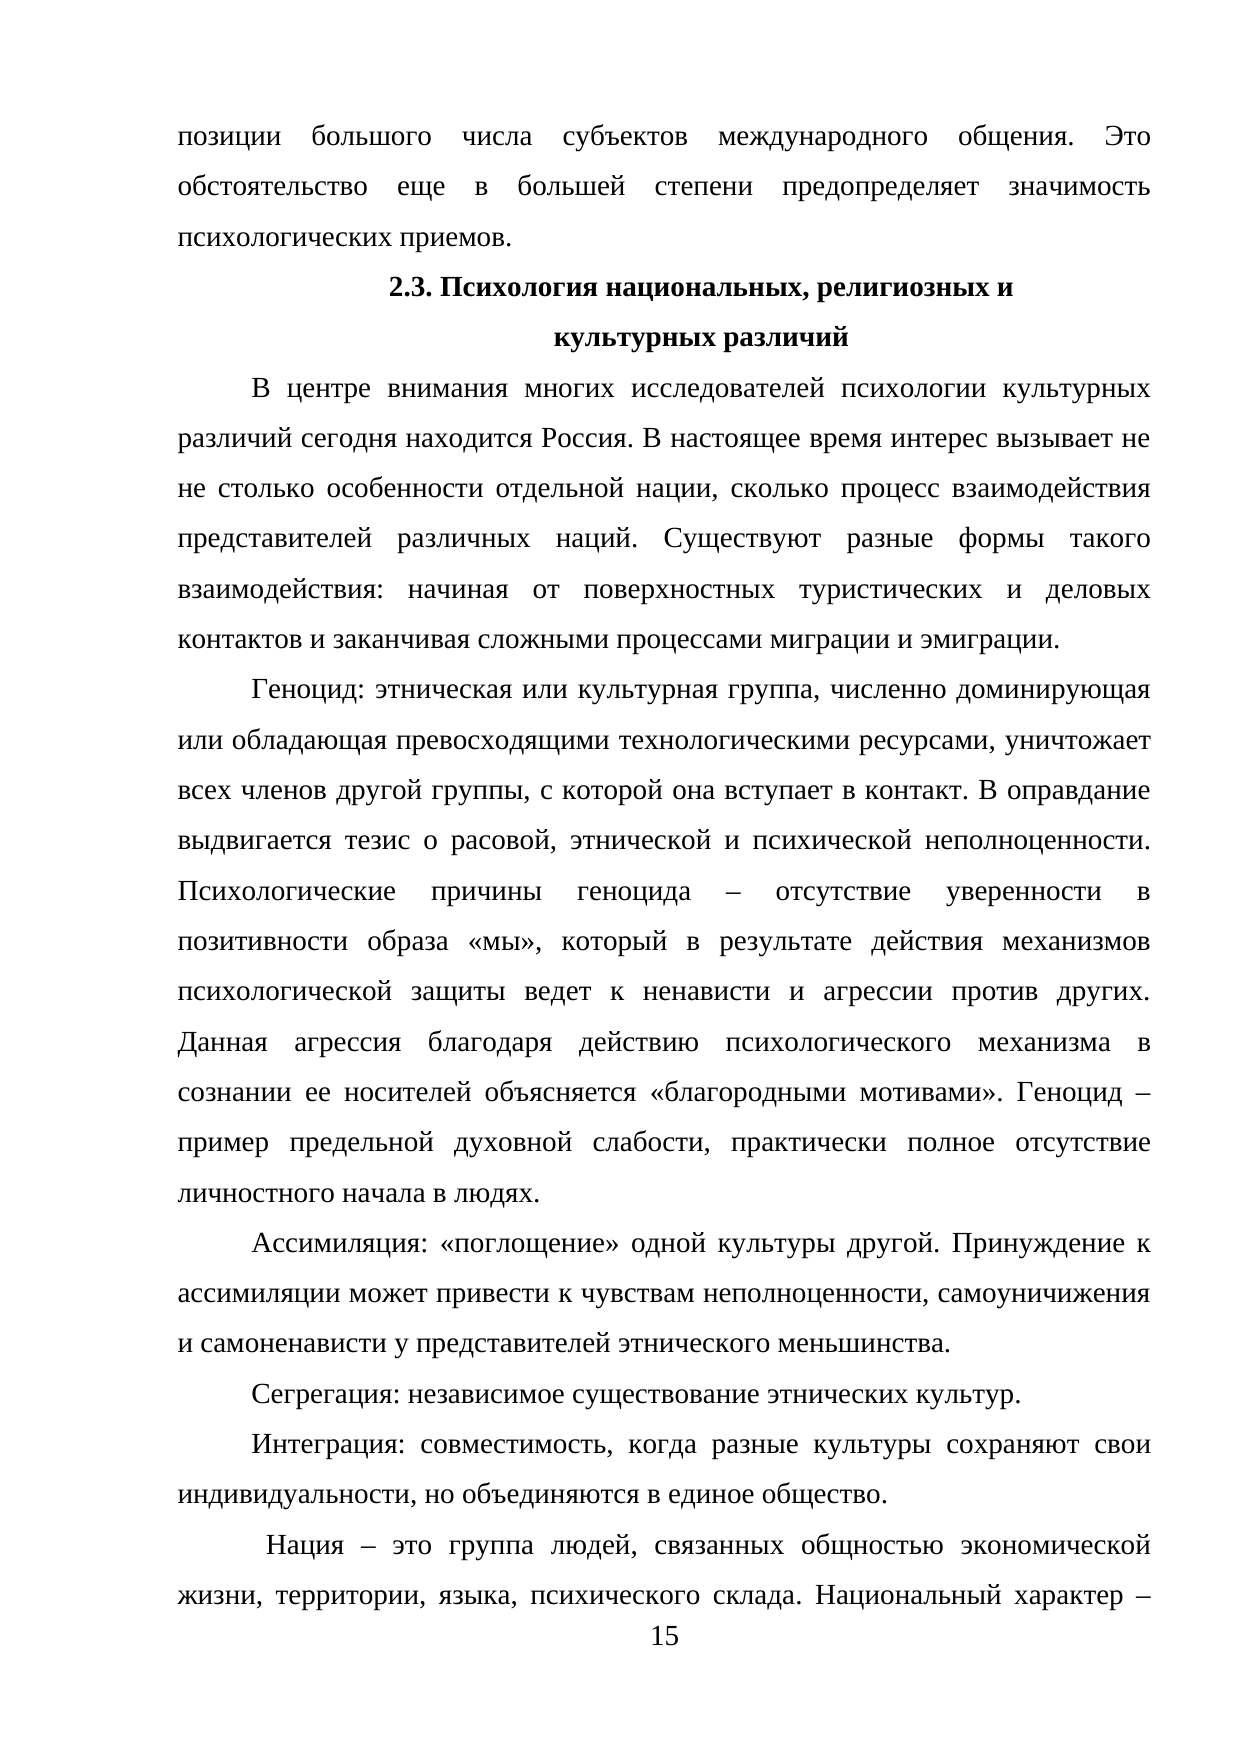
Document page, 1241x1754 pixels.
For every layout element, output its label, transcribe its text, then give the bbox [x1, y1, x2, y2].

text Сегрегация: независимое существование этнических культур. [177, 1376, 1152, 1409]
text Геноцид: этническая или культурная группа, численно доминирующая или обладающая превосходящими технологическими ресурсами, уничтожает всех членов другой группы, с которой она вступает в контакт. В оправдание выдвигается тезис о расовой, этнической и психической неполноценности. Психологические причины геноцида – отсутствие уверенности в позитивности образа «мы», который в результате действия механизмов психологической защиты ведет к ненависти и агрессии против других. Данная агрессия благодаря действию психологического механизма в сознании ее носителей объясняется «благородными мотивами». Геноцид – пример предельной духовной слабости, практически полное отсутствие личностного начала в людях. [177, 672, 1152, 1208]
text Интеграция: совместимость, когда разные культуры сохраняют свои индивидуальности, но объединяются в единое общество. [177, 1426, 1152, 1510]
text культурных различий [177, 319, 1152, 353]
text Ассимиляция: «поглощение» одной культуры другой. Принуждение к ассимиляции может привести к чувствам неполноценности, самоуничижения и самоненависти у представителей этнического меньшинства. [177, 1225, 1152, 1359]
text 2.3. Психология национальных, религиозных и [177, 269, 1152, 303]
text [177, 118, 1152, 252]
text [177, 1527, 1152, 1611]
text В центре внимания многих исследователей психологии культурных различий сегодня находится Россия. В настоящее время интерес вызывает не не столько особенности отдельной нации, сколько процесс взаимодействия представителей различных наций. Существуют разные формы такого взаимодействия: начиная от поверхностных туристических и деловых контактов и заканчивая сложными процессами миграции и эмиграции. [177, 370, 1152, 655]
